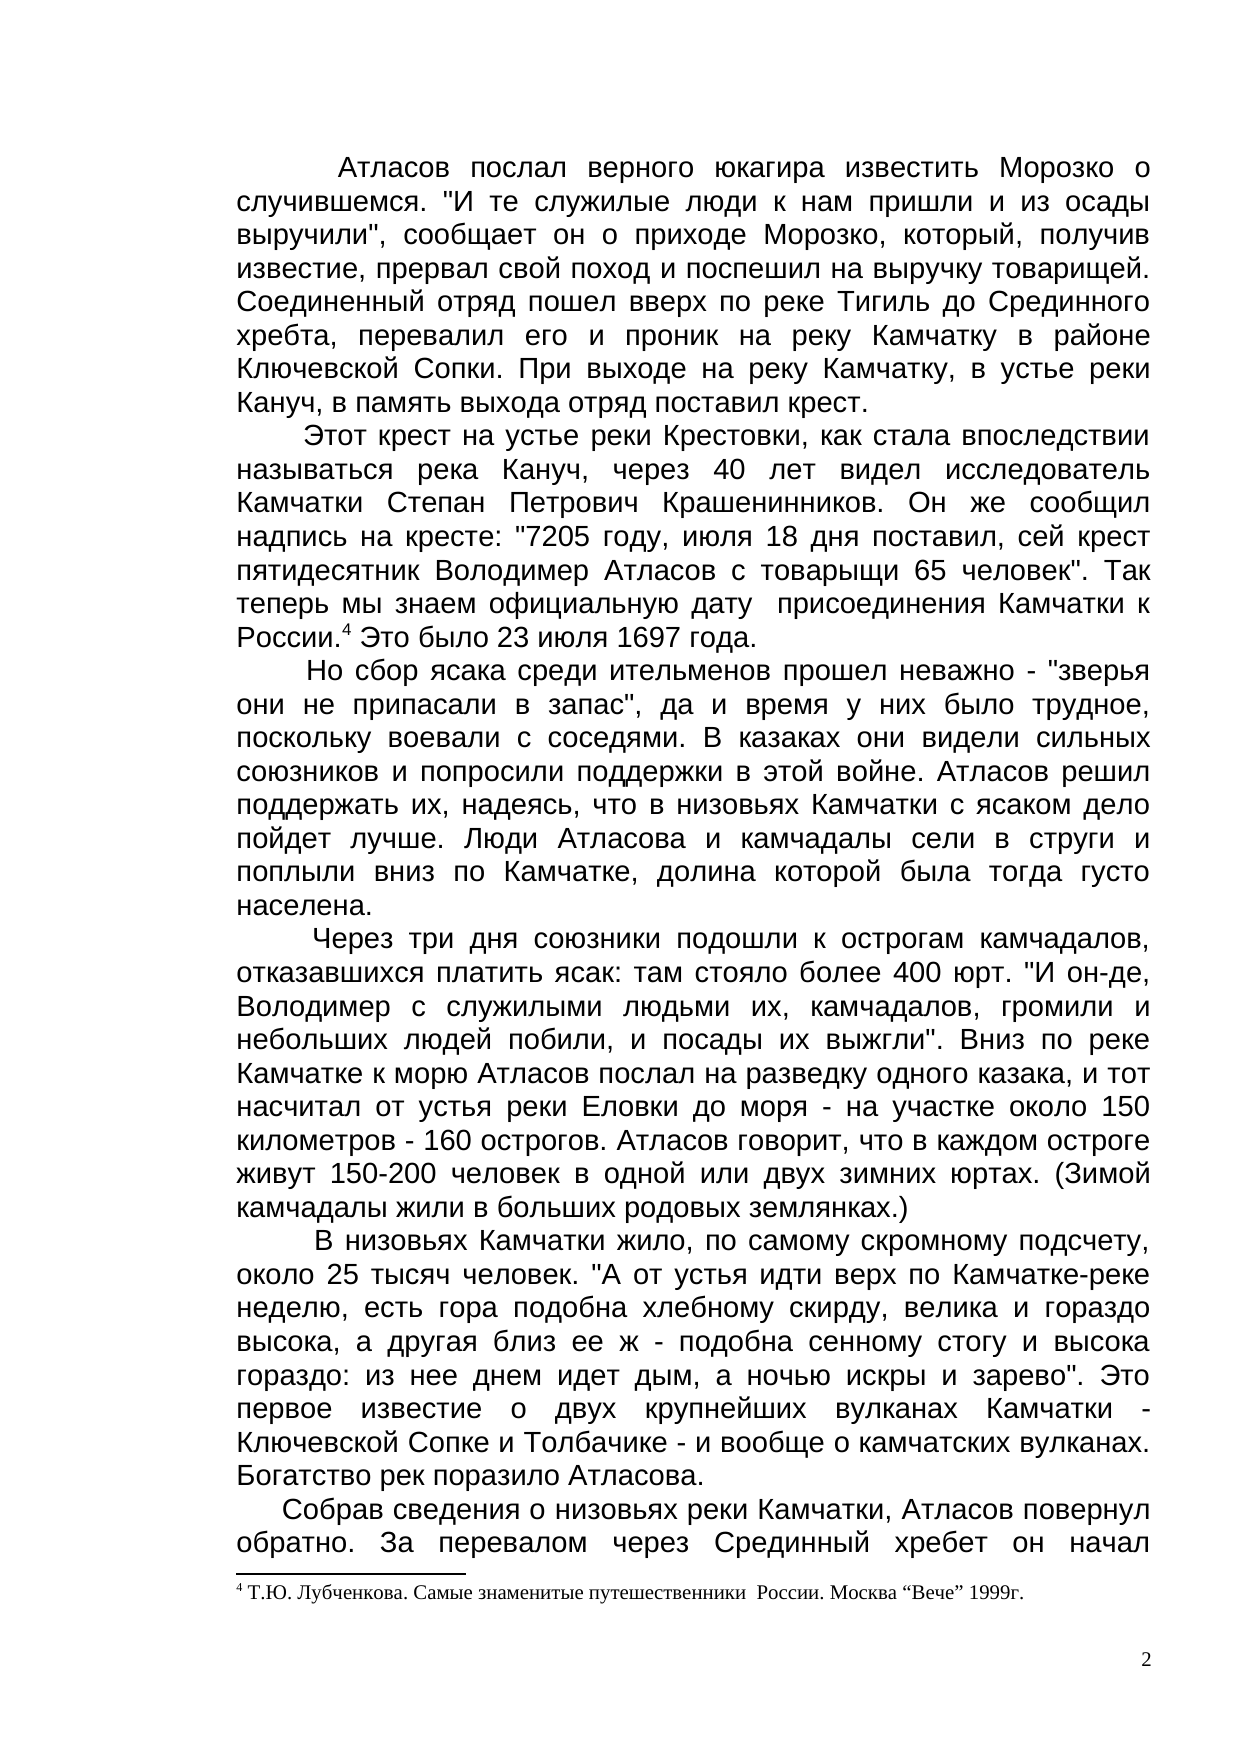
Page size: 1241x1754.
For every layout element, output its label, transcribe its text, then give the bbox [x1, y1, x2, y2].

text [236, 1492, 1152, 1559]
text Этот крест на устье реки Крестовки, как стала впоследствии называться река Кануч, через 40 лет видел исследователь Камчатки Степан Петрович Крашенинников. Он же сообщил надпись на кресте: "7205 году, июля 18 дня поставил, сей крест пятидесятник Володимер Атласов с товарыщи 65 человек". Так теперь мы знаем официальную дату присоединения Камчатки к России. Это было 23 июля 1697 года. [236, 418, 1152, 653]
text Но сбор ясака среди ительменов прошел неважно - "зверья они не припасали в запас", да и время у них было трудное, поскольку воевали с соседями. В казаках они видели сильных союзников и попросили поддержки в этой войне. Атласов решил поддержать их, надеясь, что в низовьях Камчатки с ясаком дело пойдет лучше. Люди Атласова и камчадалы сели в струги и поплыли вниз по Камчатке, долина которой была тогда густо населена. [236, 653, 1152, 921]
text Через три дня союзники подошли к острогам камчадалов, отказавшихся платить ясак: там стояло более 400 юрт. "И он-де, Володимер с служилыми людьми их, камчадалов, громили и небольших людей побили, и посады их выжгли". Вниз по реке Камчатке к морю Атласов послал на разведку одного казака, и тот насчитал от устья реки Еловки до моря - на участке около 150 километров - 160 острогов. Атласов говорит, что в каждом остроге живут 150-200 человек в одной или двух зимних юртах. (Зимой камчадалы жили в больших родовых землянках.) [236, 921, 1152, 1223]
text В низовьях Камчатки жило, по самому скромному подсчету, около 25 тысяч человек. "А от устья идти верх по Камчатке-реке неделю, есть гора подобна хлебному скирду, велика и гораздо высока, а другая близ ее ж - подобна сенному стогу и высока гораздо: из нее днем идет дым, а ночью искры и зарево". Это первое известие о двух крупнейших вулканах Камчатки - Ключевской Сопке и Толбачике - и вообще о камчатских вулканах. Богатство рек поразило Атласова. [236, 1223, 1152, 1492]
text Атласов послал верного юкагира известить Морозко о случившемся. "И те служилые люди к нам пришли и из осады выручили", сообщает он о приходе Морозко, который, получив известие, прервал свой поход и поспешил на выручку товарищей. Соединенный отряд пошел вверх по реке Тигиль до Срединного хребта, перевалил его и проник на реку Камчатку в районе Ключевской Сопки. При выходе на реку Камчатку, в устье реки Кануч, в память выхода отряд поставил крест. [236, 150, 1152, 418]
